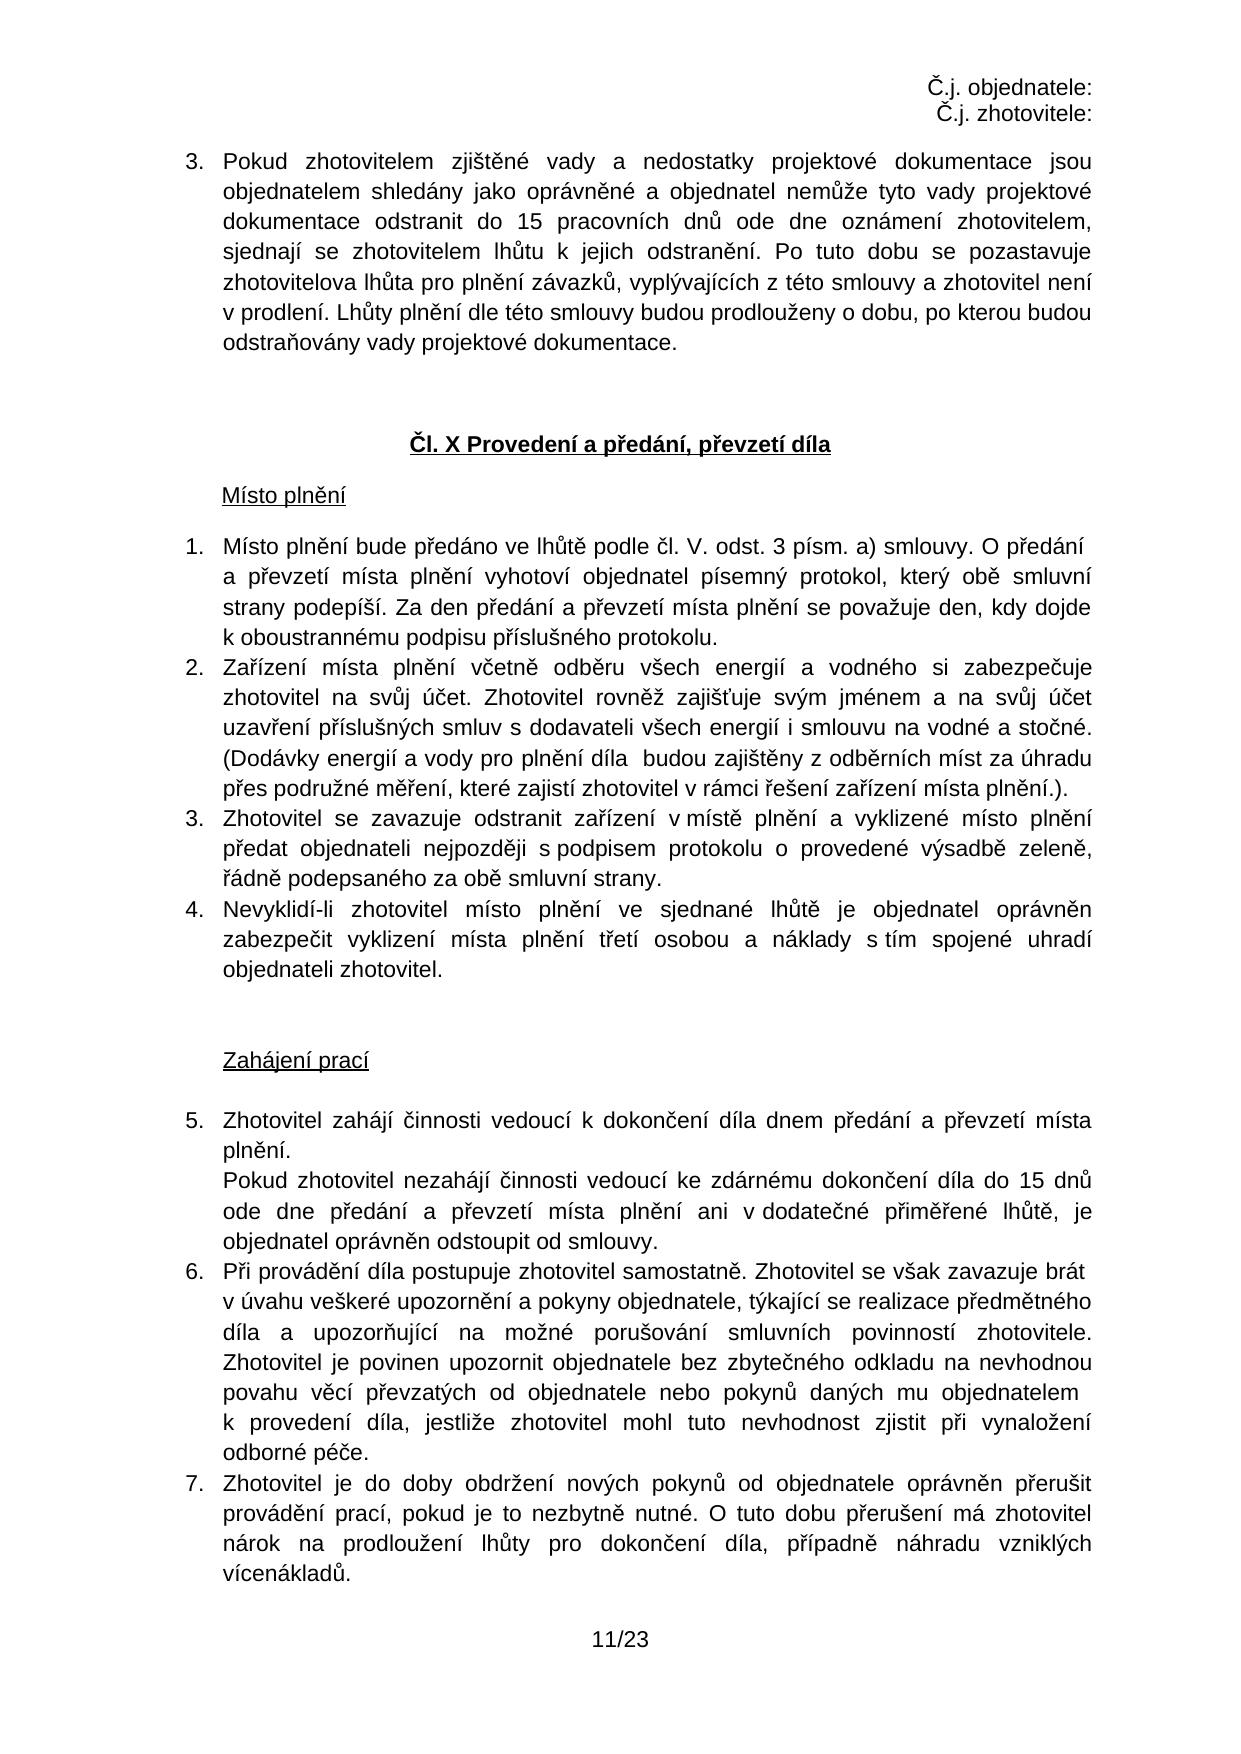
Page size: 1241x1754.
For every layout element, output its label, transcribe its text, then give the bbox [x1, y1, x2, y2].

list Nevyklidí-li zhotovitel místo plnění ve sjednané lhůtě je objednatel oprávněn zabezpečit vyklizení místa plnění třetí osobou a náklady s tím spojené uhradí objednateli zhotovitel. [185, 896, 1093, 982]
list Místo plnění bude předáno ve lhůtě podle čl. V. odst. 3 písm. a) smlouvy. O předání a převzetí místa plnění vyhotoví objednatel písemný protokol, který obě smluvní strany podepíší. Za den předání a převzetí místa plnění se považuje den, kdy dojde k oboustrannému podpisu příslušného protokolu. [185, 533, 1093, 650]
text Místo plnění [148, 482, 1093, 508]
list Zahájení prací [223, 1047, 1093, 1073]
list Zhotovitel se zavazuje odstranit zařízení v místě plnění a vyklizené místo plnění předat objednateli nejpozději s podpisem protokolu o provedené výsadbě zeleně, řádně podepsaného za obě smluvní strany. [185, 805, 1093, 892]
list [185, 1469, 1093, 1586]
list Pokud zhotovitelem zjištěné vady a nedostatky projektové dokumentace jsou objednatelem shledány jako oprávněné a objednatel nemůže tyto vady projektové dokumentace odstranit do 15 pracovních dnů ode dne oznámení zhotovitelem, sjednají se zhotovitelem lhůtu k jejich odstranění. Po tuto dobu se pozastavuje zhotovitelova lhůta pro plnění závazků, vyplývajících z této smlouvy a zhotovitel není v prodlení. Lhůty plnění dle této smlouvy budou prodlouženy o dobu, po kterou budou odstraňovány vady projektové dokumentace. [185, 148, 1093, 355]
list Zařízení místa plnění včetně odběru všech energií a vodného si zabezpečuje zhotovitel na svůj účet. Zhotovitel rovněž zajišťuje svým jménem a na svůj účet uzavření příslušných smluv s dodavateli všech energií i smlouvu na vodné a stočné. (Dodávky energií a vody pro plnění díla budou zajištěny z odběrních míst za úhradu přes podružné měření, které zajistí zhotovitel v rámci řešení zařízení místa plnění.). [185, 654, 1093, 801]
text Čl. X Provedení a předání, převzetí díla [148, 431, 1093, 457]
list Při provádění díla postupuje zhotovitel samostatně. Zhotovitel se však zavazuje brát v úvahu veškeré upozornění a pokyny objednatele, týkající se realizace předmětného díla a upozorňující na možné porušování smluvních povinností zhotovitele. Zhotovitel je povinen upozornit objednatele bez zbytečného odkladu na nevhodnou povahu věcí převzatých od objednatele nebo pokynů daných mu objednatelem k provedení díla, jestliže zhotovitel mohl tuto nevhodnost zjistit při vynaložení odborné péče. [185, 1258, 1093, 1466]
list Zhotovitel zahájí činnosti vedoucí k dokončení díla dnem předání a převzetí místa plnění. Pokud zhotovitel nezahájí činnosti vedoucí ke zdárnému dokončení díla do 15 dnů ode dne předání a převzetí místa plnění ani v dodatečné přiměřené lhůtě, je objednatel oprávněn odstoupit od smlouvy. [185, 1107, 1093, 1254]
